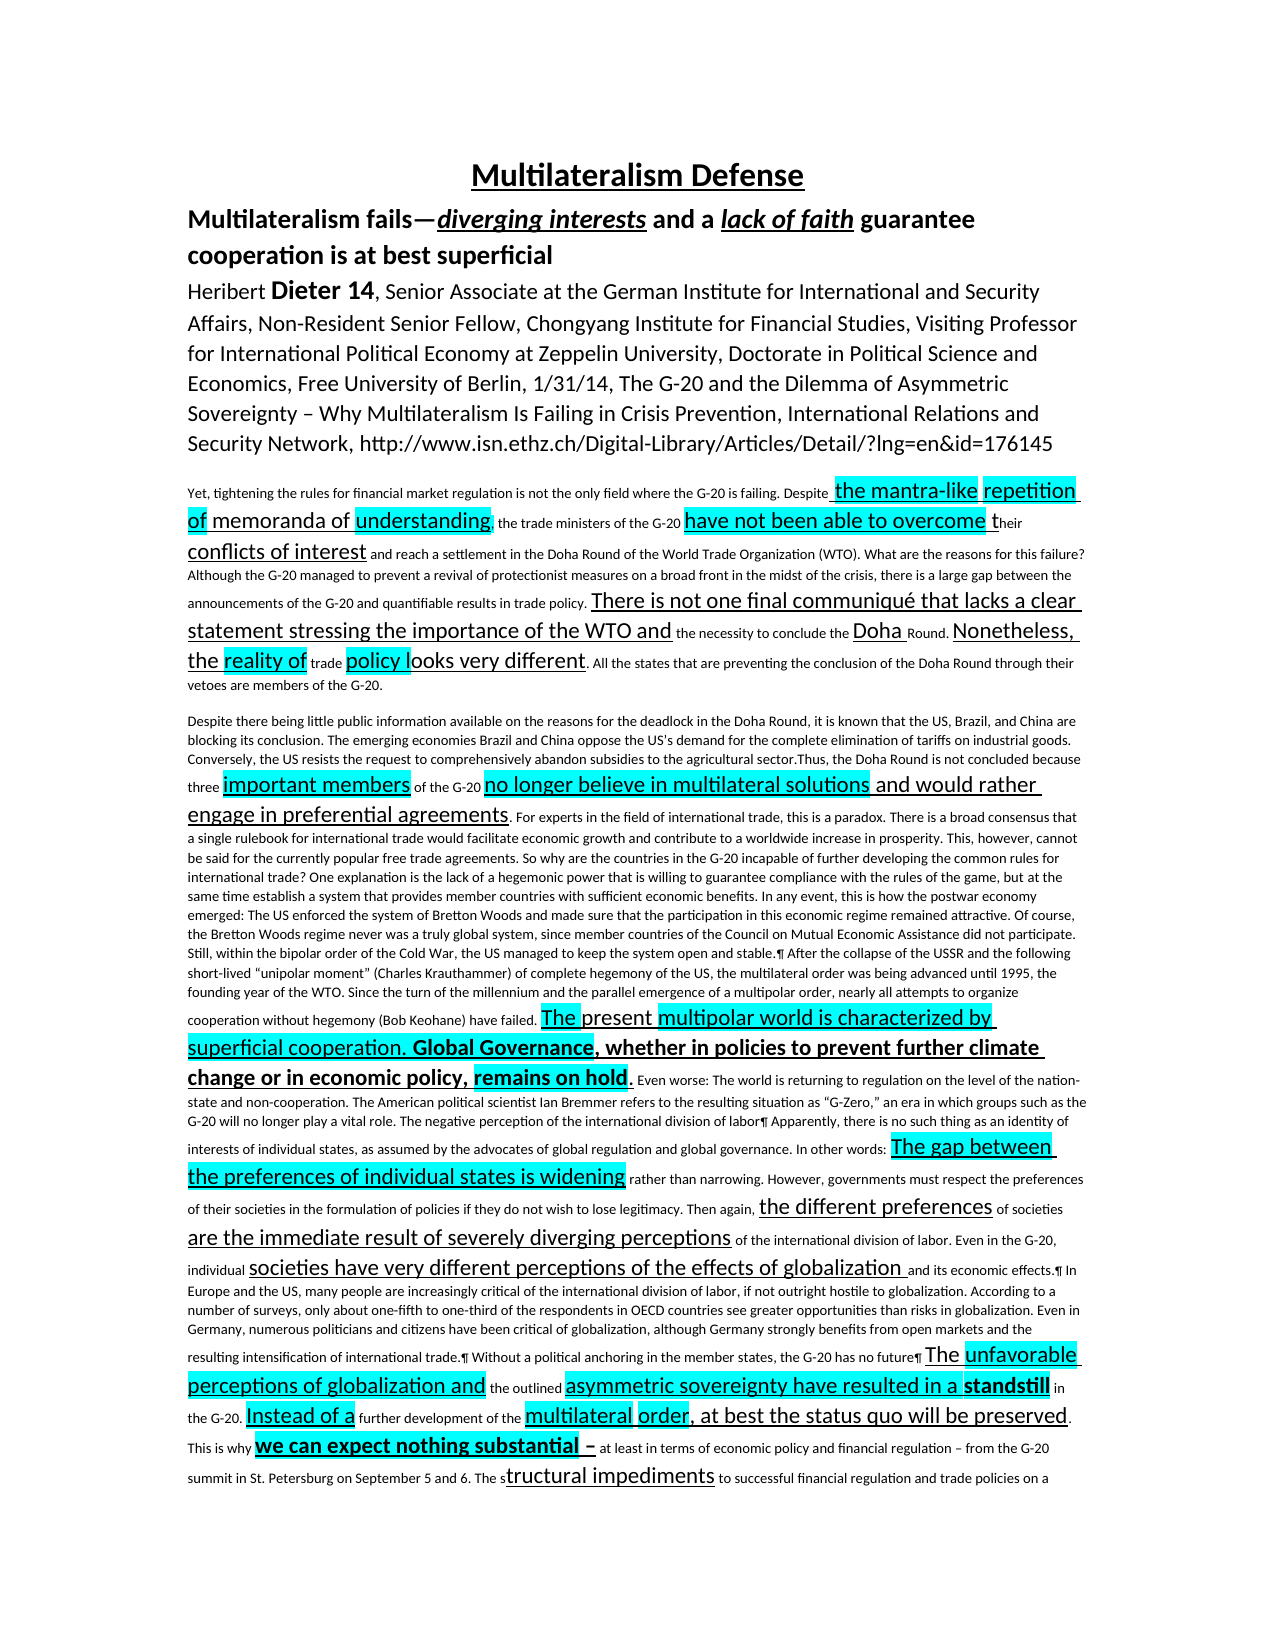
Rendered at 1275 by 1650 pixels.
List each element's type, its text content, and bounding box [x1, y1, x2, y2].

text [187, 712, 1087, 1489]
subtitle Multilateralism Defense [187, 154, 1087, 195]
subtitle Multilateralism fails—diverging interests and a lack of faith guarantee cooperation is at best superficial [187, 202, 1087, 271]
text Yet, tightening the rules for financial market regulation is not the only field where the G-20 is failing. Despite the mantra-like repetition of memoranda of understanding, the trade ministers of the G-20 have not been able to overcome their conflicts of interest and reach a settlement in the Doha Round of the World Trade Organization (WTO). What are the reasons for this failure?Although the G-20 managed to prevent a revival of protectionist measures on a broad front in the midst of the crisis, there is a large gap between the announcements of the G-20 and quantifiable results in trade policy. There is not one final communiqué that lacks a clear statement stressing the importance of the WTO and the necessity to conclude the Doha Round. Nonetheless, the reality of trade policy looks very different. All the states that are preventing the conclusion of the Doha Round through their vetoes are members of the G-20. [187, 476, 1087, 694]
text Heribert Dieter 14, Senior Associate at the German Institute for International and Security Affairs, Non-Resident Senior Fellow, Chongyang Institute for Financial Studies, Visiting Professor for International Political Economy at Zeppelin University, Doctorate in Political Science and Economics, Free University of Berlin, 1/31/14, The G-20 and the Dilemma of Asymmetric Sovereignty – Why Multilateralism Is Failing in Crisis Prevention, International Relations and Security Network, http://www.isn.ethz.ch/Digital-Library/Articles/Detail/?lng=en&id=176145 [187, 273, 1087, 458]
